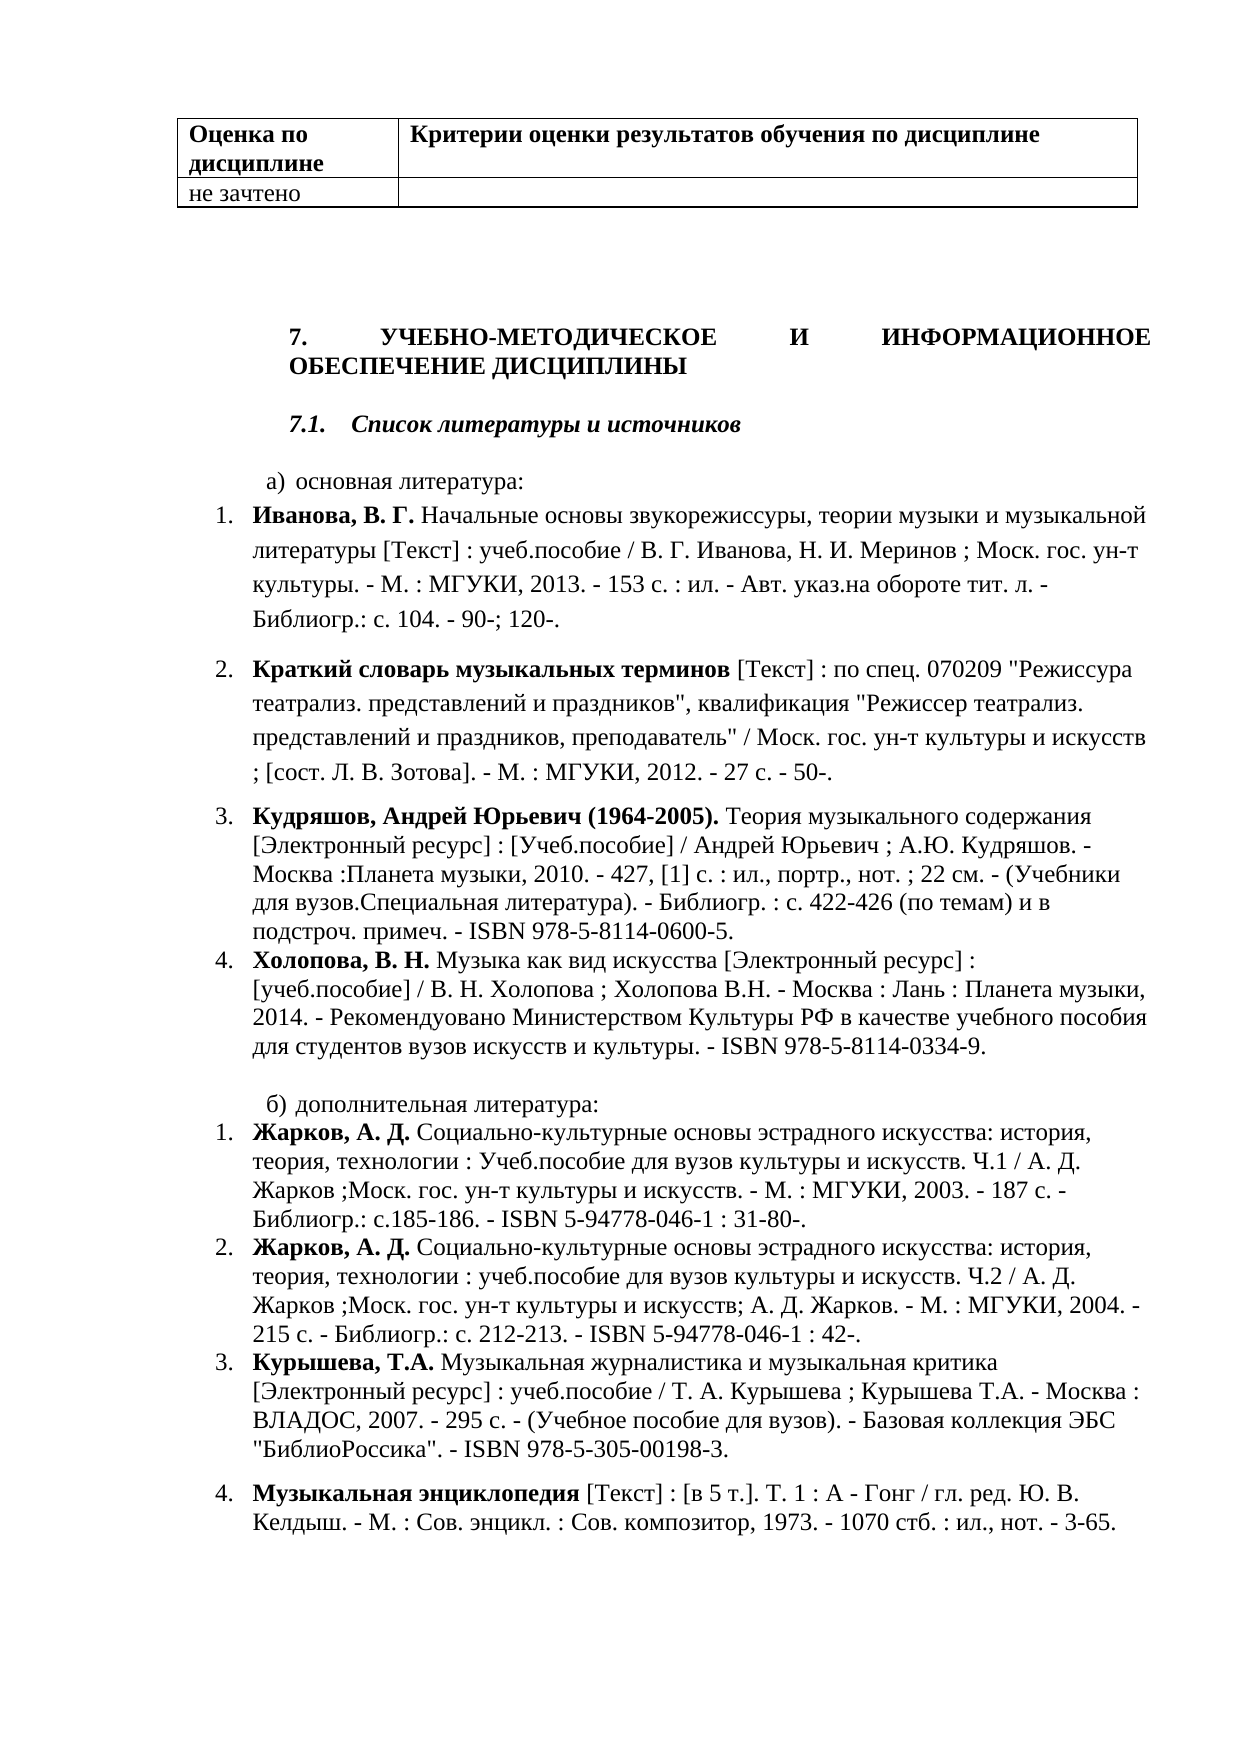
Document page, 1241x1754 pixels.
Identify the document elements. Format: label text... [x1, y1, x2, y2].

list Холопова, В. Н. Музыка как вид искусства [Электронный ресурс] : [учеб.пособие] / В. Н. Холопова ; Холопова В.Н. - Москва : Лань : Планета музыки, 2014. - Рекомендуовано Министерством Культуры РФ в качестве учебного пособия для студентов вузов искусств и культуры. - ISBN 978-5-8114-0334-9. [215, 945, 1152, 1060]
text б) дополнительная литература: [177, 1089, 1152, 1117]
list Жарков, А. Д. Социально-культурные основы эстрадного искусства: история, теория, технологии : учеб.пособие для вузов культуры и искусств. Ч.2 / А. Д. Жарков ;Моск. гос. ун-т культуры и искусств; А. Д. Жарков. - М. : МГУКИ, 2004. - 215 с. - Библиогр.: с. 212-213. - ISBN 5-94778-046-1 : 42-. [215, 1232, 1152, 1347]
list 7.1. Список литературы и источников [288, 409, 1152, 437]
list 7. УЧЕБНО-МЕТОДИЧЕСКОЕ И ИНФОРМАЦИОННОЕ ОБЕСПЕЧЕНИЕ ДИСЦИПЛИНЫ [288, 322, 1152, 380]
table_header Оценка по дисциплине [178, 119, 398, 177]
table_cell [399, 178, 1137, 206]
list Краткий словарь музыкальных терминов [Текст] : по спец. 070209 "Режиссура театрализ. представлений и праздников", квалификация "Режиссер театрализ. представлений и праздников, преподаватель" / Моск. гос. ун-т культуры и искусств ; [сост. Л. В. Зотова]. - М. : МГУКИ, 2012. - 27 с. - 50-. [215, 648, 1152, 786]
list Музыкальная энциклопедия [Текст] : [в 5 т.]. Т. 1 : А - Гонг / гл. ред. Ю. В. Келдыш. - М. : Сов. энцикл. : Сов. композитор, 1973. - 1070 стб. : ил., нот. - 3-65. [215, 1478, 1152, 1536]
table_cell «неудовлетворительно»/ не зачтено [178, 178, 398, 206]
list Курышева, Т.А. Музыкальная журналистика и музыкальная критика [Электронный ресурс] : учеб.пособие / Т. А. Курышева ; Курышева Т.А. - Москва : ВЛАДОС, 2007. - 295 c. - (Учебное пособие для вузов). - Базовая коллекция ЭБС "БиблиоРоссика". - ISBN 978-5-305-00198-3. [215, 1347, 1152, 1462]
list Иванова, В. Г. Начальные основы звукорежиссуры, теории музыки и музыкальной литературы [Текст] : учеб.пособие / В. Г. Иванова, Н. И. Меринов ; Моск. гос. ун-т культуры. - М. : МГУКИ, 2013. - 153 с. : ил. - Авт. указ.на обороте тит. л. - Библиогр.: с. 104. - 90-; 120-. [215, 495, 1152, 632]
table_header Критерии оценки результатов обучения по дисциплине [399, 119, 1137, 177]
list Кудряшов, Андрей Юрьевич (1964-2005). Теория музыкального содержания [Электронный ресурс] : [Учеб.пособие] / Андрей Юрьевич ; А.Ю. Кудряшов. - Москва :Планета музыки, 2010. - 427, [1] с. : ил., портр., нот. ; 22 см. - (Учебники для вузов.Специальная литература). - Библиогр. : с. 422-426 (по темам) и в подстроч. примеч. - ISBN 978-5-8114-0600-5. [215, 801, 1152, 945]
text а) основная литература: [177, 466, 1152, 495]
list Жарков, А. Д. Социально-культурные основы эстрадного искусства: история, теория, технологии : Учеб.пособие для вузов культуры и искусств. Ч.1 / А. Д. Жарков ;Моск. гос. ун-т культуры и искусств. - М. : МГУКИ, 2003. - 187 с. - Библиогр.: с.185-186. - ISBN 5-94778-046-1 : 31-80-. [215, 1117, 1152, 1232]
